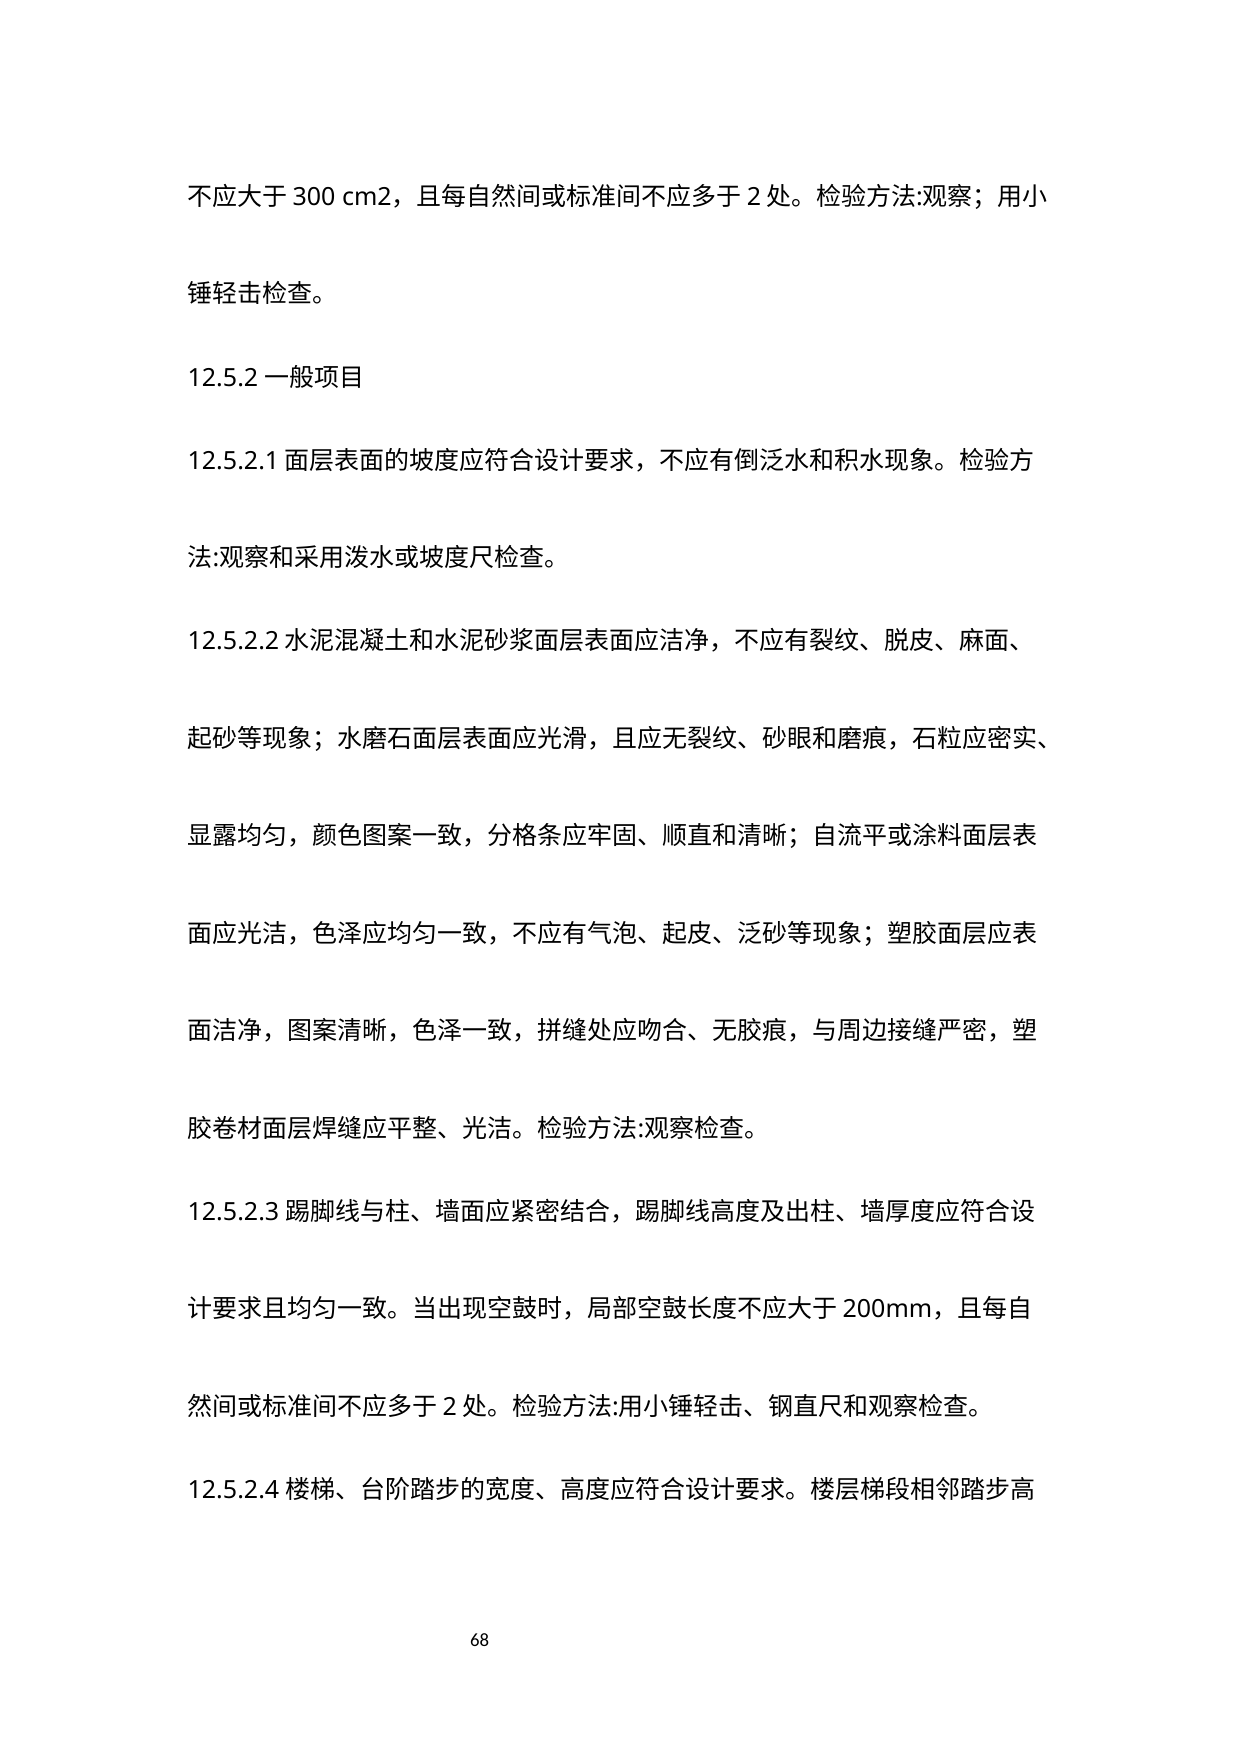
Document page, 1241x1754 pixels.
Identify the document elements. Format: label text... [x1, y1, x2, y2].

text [187, 162, 1053, 324]
text 12.5.2 一般项目 [187, 343, 1053, 408]
text 12.5.2.1面层表面的坡度应符合设计要求，不应有倒泛水和积水现象。检验方法:观察和采用泼水或坡度尺检查。 [187, 426, 1053, 588]
text 12.5.2.2水泥混凝土和水泥砂浆面层表面应洁净，不应有裂纹、脱皮、麻面、起砂等现象；水磨石面层表面应光滑，且应无裂纹、砂眼和磨痕，石粒应密实、显露均匀，颜色图案一致，分格条应牢固、顺直和清晰；自流平或涂料面层表面应光洁，色泽应均匀一致，不应有气泡、起皮、泛砂等现象；塑胶面层应表面洁净，图案清晰，色泽一致，拼缝处应吻合、无胶痕，与周边接缝严密，塑胶卷材面层焊缝应平整、光洁。检验方法:观察检查。 [187, 606, 1053, 1159]
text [187, 1455, 1053, 1520]
text 12.5.2.3 踢脚线与柱、墙面应紧密结合，踢脚线高度及出柱、墙厚度应符合设计要求且均匀一致。当出现空鼓时，局部空鼓长度不应大于200mm，且每自然间或标准间不应多于2处。检验方法:用小锤轻击、钢直尺和观察检查。 [187, 1177, 1053, 1437]
